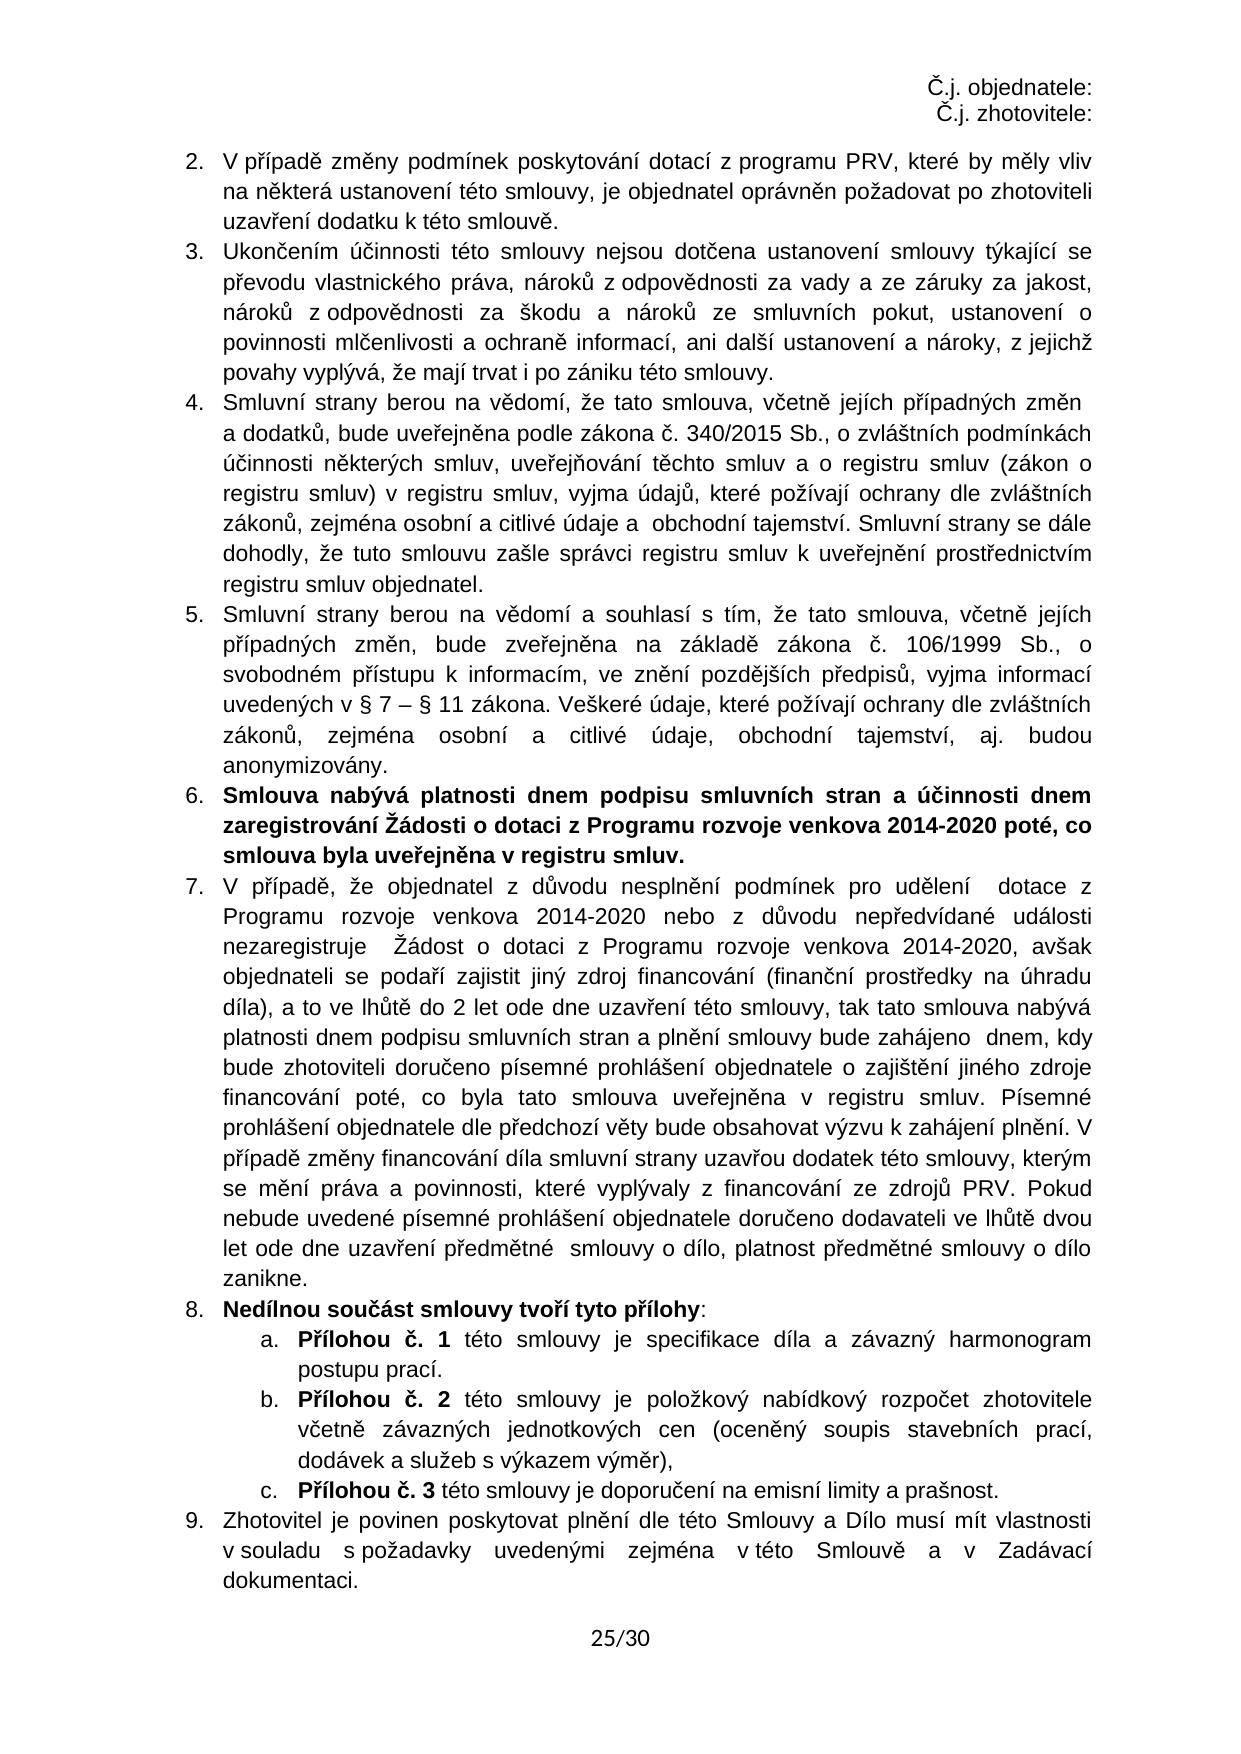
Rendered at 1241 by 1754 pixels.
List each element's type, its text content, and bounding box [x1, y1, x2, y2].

list Přílohou č. 2 této smlouvy je položkový nabídkový rozpočet zhotovitele včetně závazných jednotkových cen (oceněný soupis stavebních prací, dodávek a služeb s výkazem výměr), [260, 1386, 1093, 1473]
list Smluvní strany berou na vědomí, že tato smlouva, včetně jejích případných změn a dodatků, bude uveřejněna podle zákona č. 340/2015 Sb., o zvláštních podmínkách účinnosti některých smluv, uveřejňování těchto smluv a o registru smluv (zákon o registru smluv) v registru smluv, vyjma údajů, které požívají ochrany dle zvláštních zákonů, zejména osobní a citlivé údaje a obchodní tajemství. Smluvní strany se dále dohodly, že tuto smlouvu zašle správci registru smluv k uveřejnění prostřednictvím registru smluv objednatel. [185, 389, 1093, 597]
list Smlouva nabývá platnosti dnem podpisu smluvních stran a účinnosti dnem zaregistrování Žádosti o dotaci z Programu rozvoje venkova 2014-2020 poté, co smlouva byla uveřejněna v registru smluv. [185, 782, 1093, 869]
list V případě změny podmínek poskytování dotací z programu PRV, které by měly vliv na některá ustanovení této smlouvy, je objednatel oprávněn požadovat po zhotoviteli uzavření dodatku k této smlouvě. [185, 148, 1093, 234]
list Přílohou č. 3 této smlouvy je doporučení na emisní limity a prašnost. [260, 1477, 1093, 1503]
list Ukončením účinnosti této smlouvy nejsou dotčena ustanovení smlouvy týkající se převodu vlastnického práva, nároků z odpovědnosti za vady a ze záruky za jakost, nároků z odpovědnosti za škodu a nároků ze smluvních pokut, ustanovení o povinnosti mlčenlivosti a ochraně informací, ani další ustanovení a nároky, z jejichž povahy vyplývá, že mají trvat i po zániku této smlouvy. [185, 238, 1093, 385]
list Zhotovitel je povinen poskytovat plnění dle této Smlouvy a Dílo musí mít vlastnosti v souladu s požadavky uvedenými zejména v této Smlouvě a v Zadávací dokumentaci. [185, 1507, 1093, 1594]
list Přílohou č. 1 této smlouvy je specifikace díla a závazný harmonogram postupu prací. [260, 1326, 1093, 1382]
list Nedílnou součást smlouvy tvoří tyto přílohy: [185, 1296, 1093, 1322]
list Smluvní strany berou na vědomí a souhlasí s tím, že tato smlouva, včetně jejích případných změn, bude zveřejněna na základě zákona č. 106/1999 Sb., o svobodném přístupu k informacím, ve znění pozdějších předpisů, vyjma informací uvedených v § 7 – § 11 zákona. Veškeré údaje, které požívají ochrany dle zvláštních zákonů, zejména osobní a citlivé údaje, obchodní tajemství, aj. budou anonymizovány. [185, 601, 1093, 778]
list V případě, že objednatel z důvodu nesplnění podmínek pro udělení dotace z Programu rozvoje venkova 2014-2020 nebo z důvodu nepředvídané události nezaregistruje Žádost o dotaci z Programu rozvoje venkova 2014-2020, avšak objednateli se podaří zajistit jiný zdroj financování (finanční prostředky na úhradu díla), a to ve lhůtě do 2 let ode dne uzavření této smlouvy, tak tato smlouva nabývá platnosti dnem podpisu smluvních stran a plnění smlouvy bude zahájeno dnem, kdy bude zhotoviteli doručeno písemné prohlášení objednatele o zajištění jiného zdroje financování poté, co byla tato smlouva uveřejněna v registru smluv. Písemné prohlášení objednatele dle předchozí věty bude obsahovat výzvu k zahájení plnění. V případě změny financování díla smluvní strany uzavřou dodatek této smlouvy, kterým se mění práva a povinnosti, které vyplývaly z financování ze zdrojů PRV. Pokud nebude uvedené písemné prohlášení objednatele doručeno dodavateli ve lhůtě dvou let ode dne uzavření předmětné smlouvy o dílo, platnost předmětné smlouvy o dílo zanikne. [185, 873, 1093, 1292]
